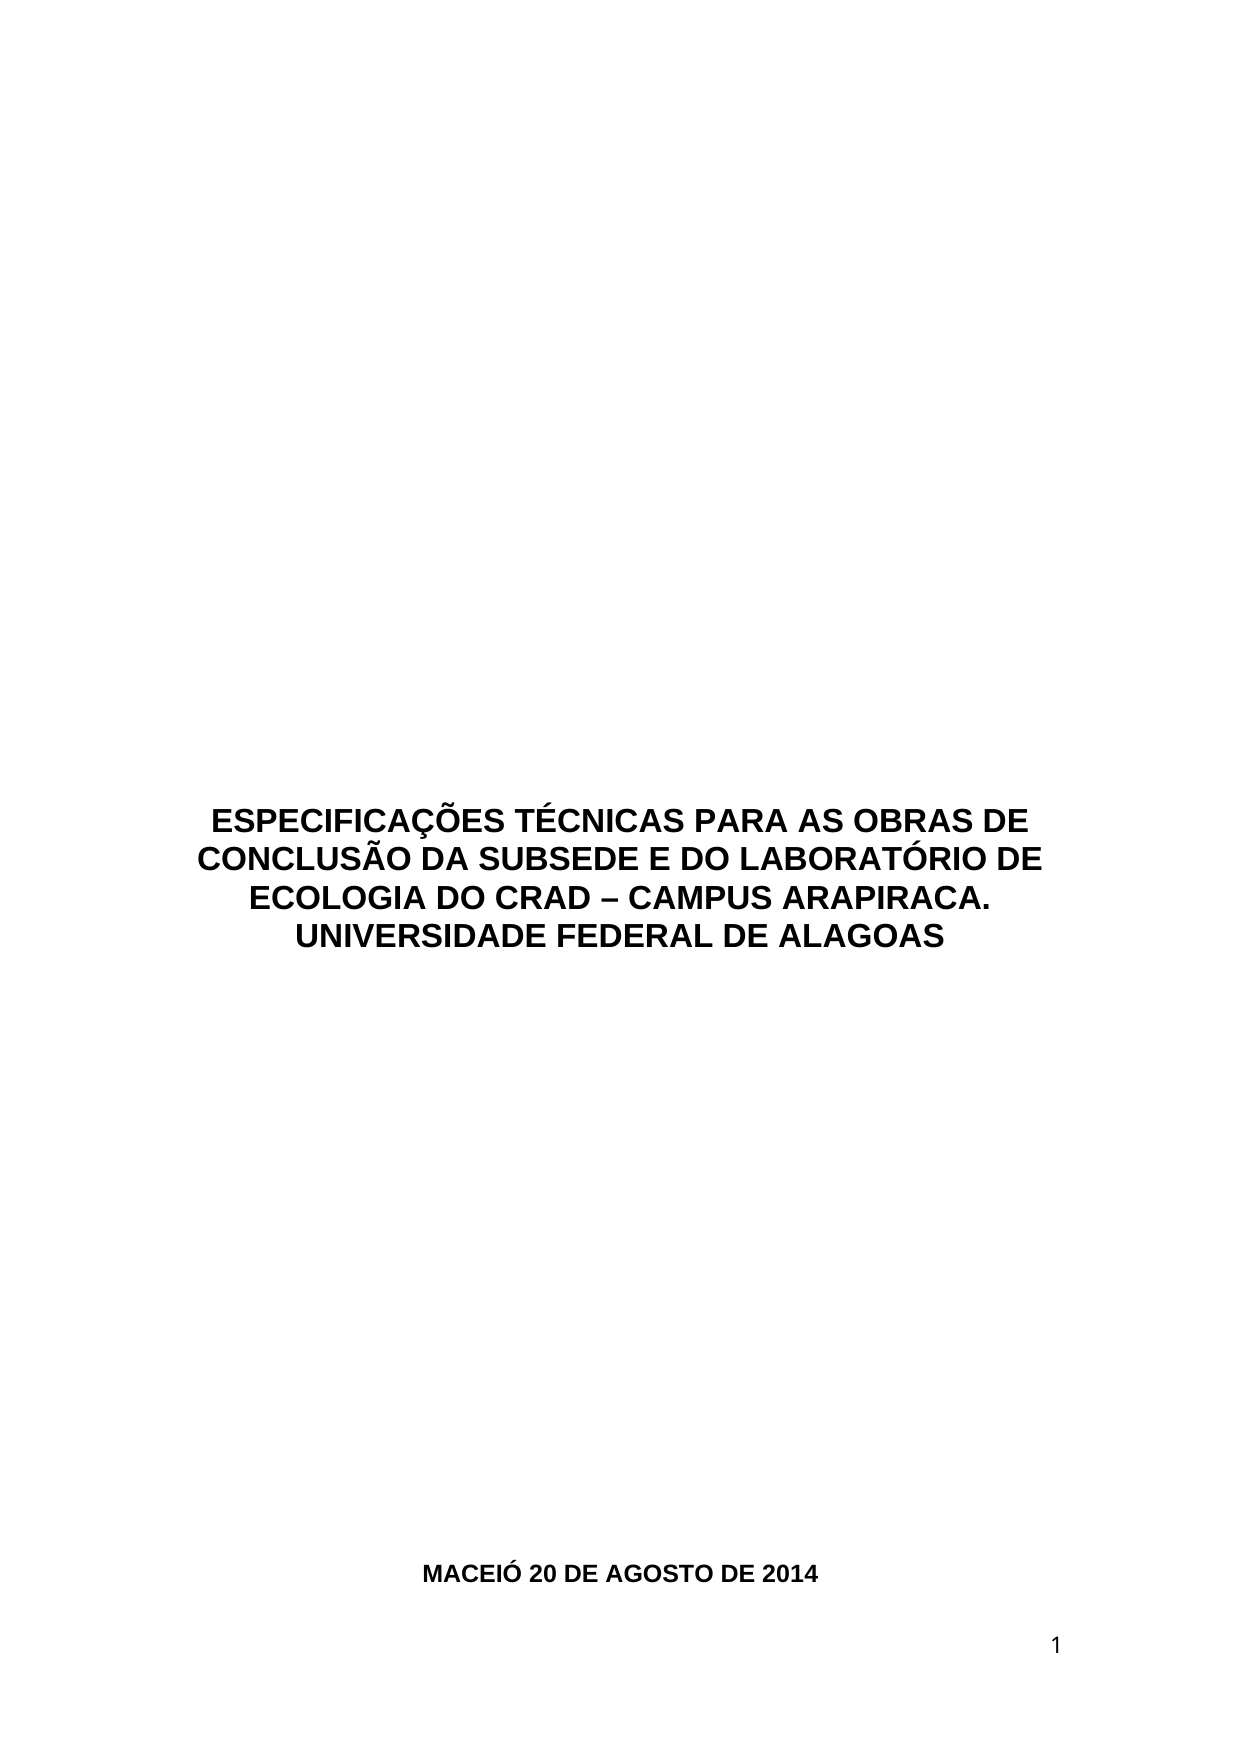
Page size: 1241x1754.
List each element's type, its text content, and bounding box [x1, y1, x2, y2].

text ESPECIFICAÇÕES TÉCNICAS PARA AS OBRAS DE CONCLUSÃO DA SUBSEDE E DO LABORATÓRIO DE ECOLOGIA DO CRAD – CAMPUS ARAPIRACA. [177, 801, 1063, 916]
text UNIVERSIDADE FEDERAL DE ALAGOAS [177, 916, 1063, 955]
text MACEIÓ 20 DE AGOSTO DE 2014 [177, 1559, 1063, 1588]
